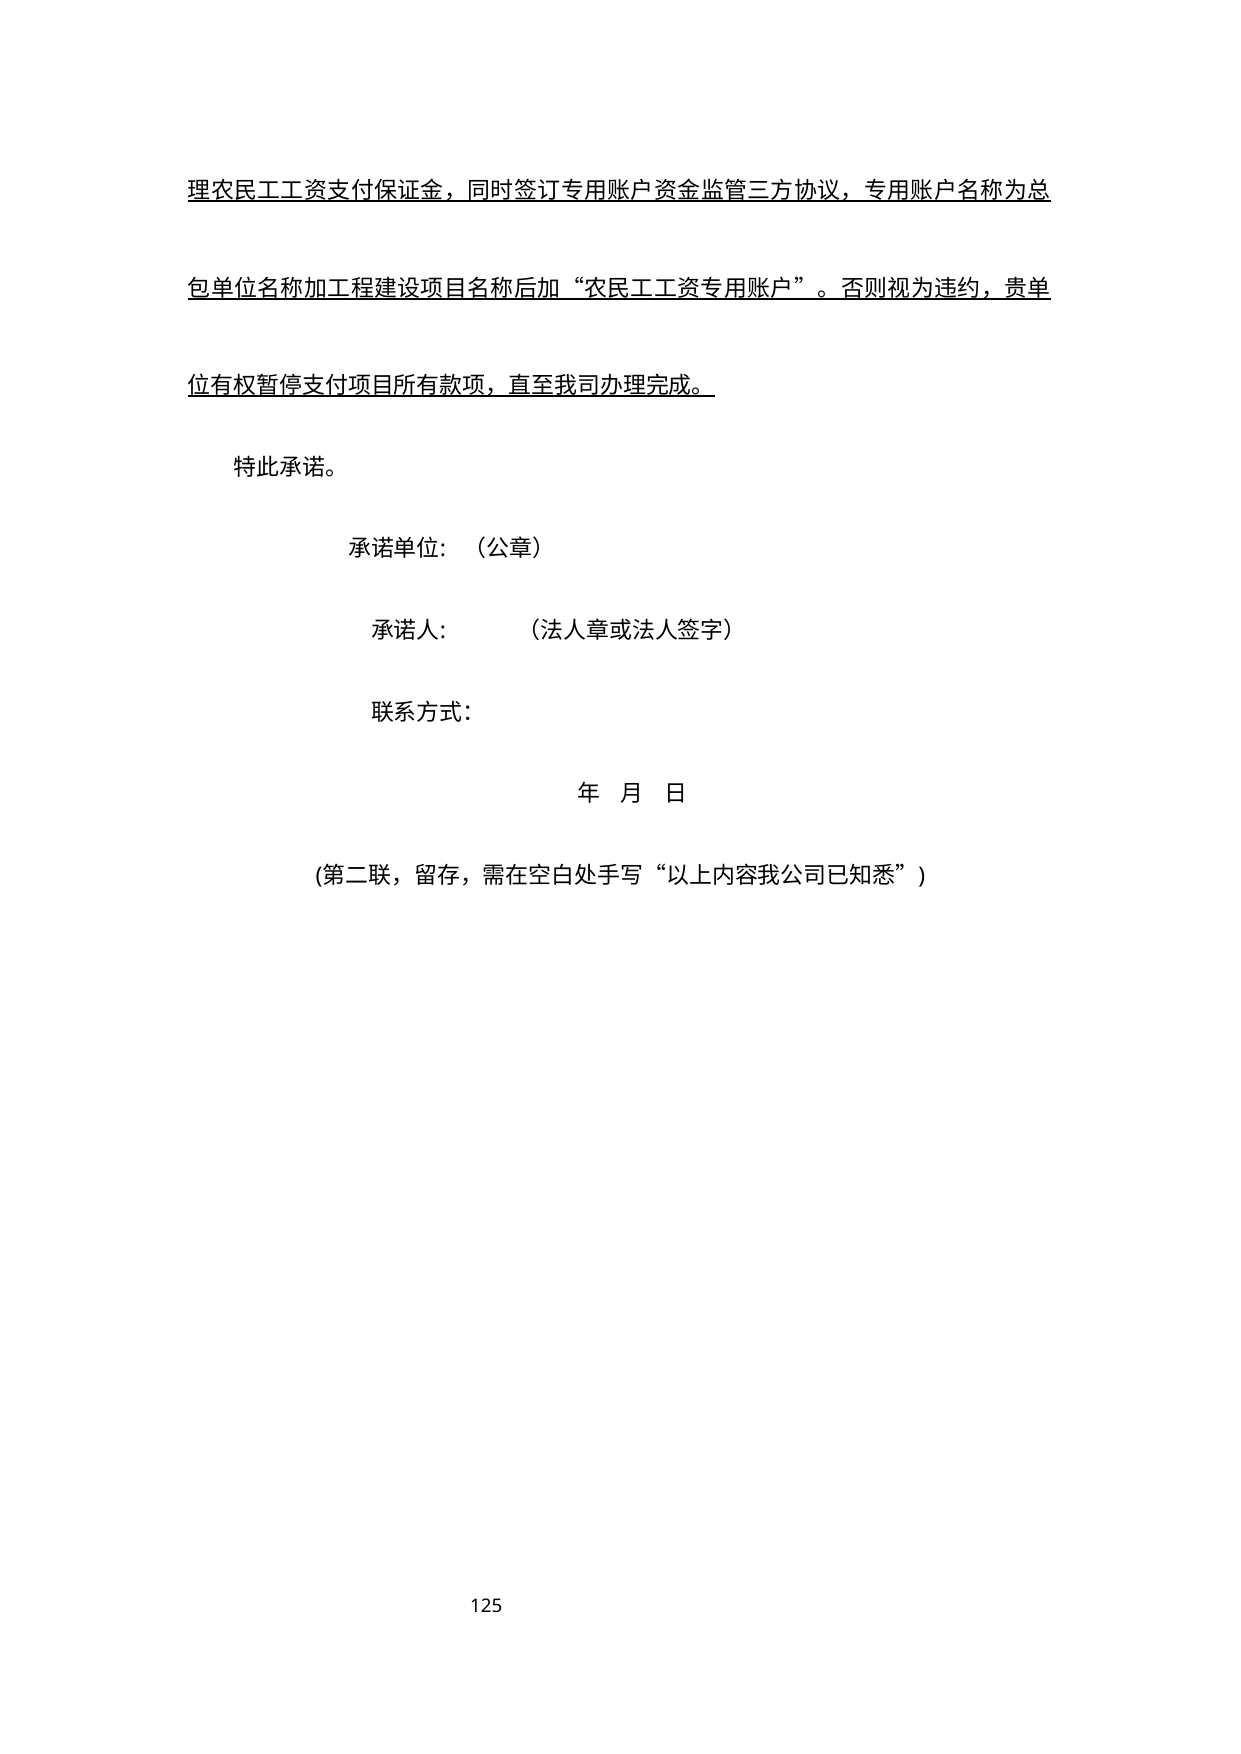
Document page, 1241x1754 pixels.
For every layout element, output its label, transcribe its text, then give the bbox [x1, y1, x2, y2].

text 联系方式： [187, 677, 1053, 742]
text 承诺人: （法人章或法人签字） [187, 596, 1053, 661]
text (第二联，留存，需在空白处手写“以上内容我公司已知悉”) [187, 841, 1053, 906]
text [187, 156, 1053, 416]
text 特此承诺。 [187, 433, 1053, 498]
text 年 月 日 [187, 759, 1053, 824]
text 承诺单位: （公章） [187, 514, 1053, 579]
